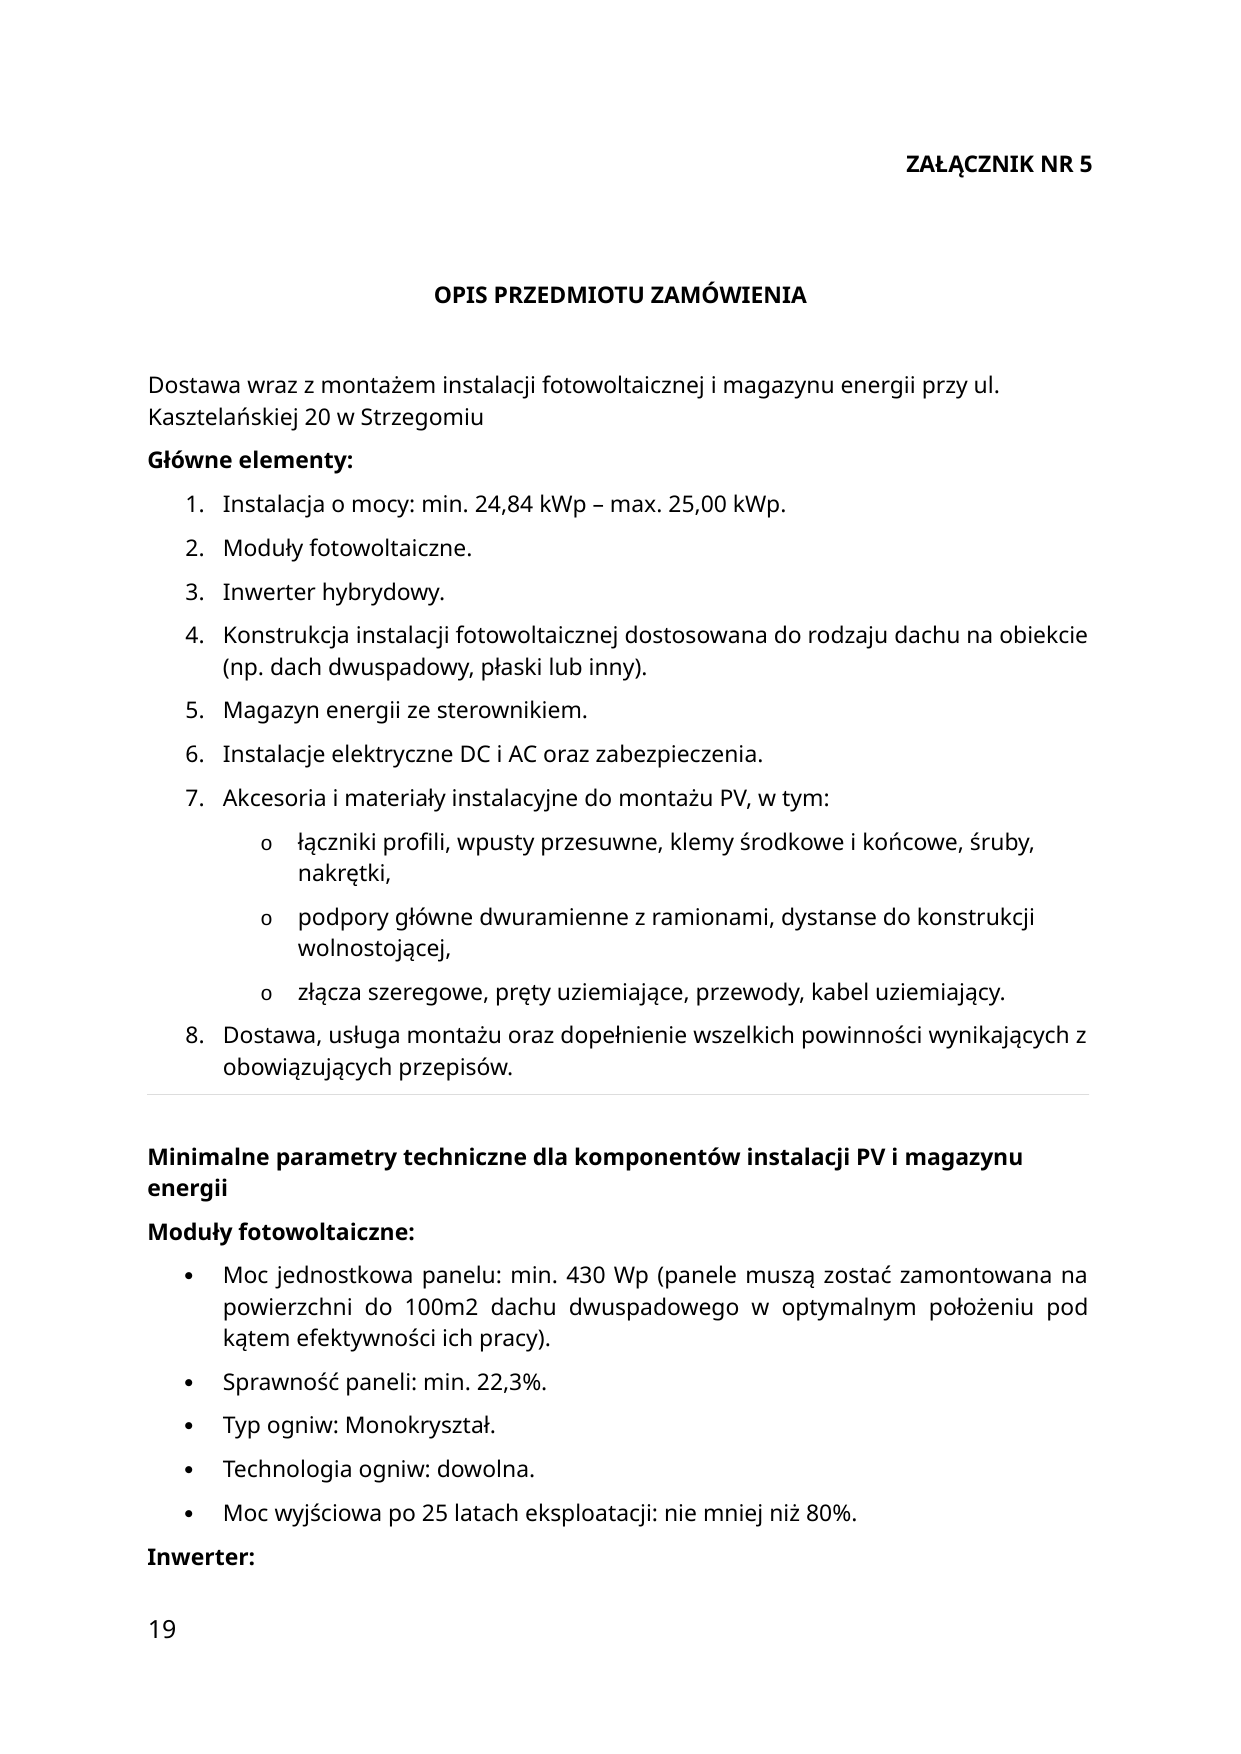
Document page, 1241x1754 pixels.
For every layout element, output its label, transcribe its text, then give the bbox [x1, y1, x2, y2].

list łączniki profili, wpusty przesuwne, klemy środkowe i końcowe, śruby, nakrętki, [260, 825, 1089, 888]
list Akcesoria i materiały instalacyjne do montażu PV, w tym: [185, 782, 1089, 813]
list Moc jednostkowa panelu: min. 430 Wp (panele muszą zostać zamontowana na powierzchni do 100m2 dachu dwuspadowego w optymalnym położeniu pod kątem efektywności ich pracy). [185, 1259, 1089, 1353]
list Inwerter hybrydowy. [185, 575, 1089, 607]
text ZAŁĄCZNIK NR 5 [148, 148, 1093, 179]
text Dostawa wraz z montażem instalacji fotowoltaicznej i magazynu energii przy ul. Kasztelańskiej 20 w Strzegomiu [148, 369, 1093, 432]
list Dostawa, usługa montażu oraz dopełnienie wszelkich powinności wynikających z obowiązujących przepisów. [185, 1019, 1089, 1082]
list Konstrukcja instalacji fotowoltaicznej dostosowana do rodzaju dachu na obiekcie (np. dach dwuspadowy, płaski lub inny). [185, 619, 1089, 682]
text Moduły fotowoltaiczne: [147, 1216, 1089, 1247]
text Minimalne parametry techniczne dla komponentów instalacji PV i magazynu energii [147, 1141, 1089, 1203]
list podpory główne dwuramienne z ramionami, dystanse do konstrukcji wolnostojącej, [260, 900, 1089, 963]
list złącza szeregowe, pręty uziemiające, przewody, kabel uziemiający. [260, 975, 1089, 1007]
list Sprawność paneli: min. 22,3%. [185, 1366, 1089, 1397]
list Instalacje elektryczne DC i AC oraz zabezpieczenia. [185, 738, 1089, 769]
list Technologia ogniw: dowolna. [185, 1453, 1089, 1484]
list Instalacja o mocy: min. 24,84 kWp – max. 25,00 kWp. [185, 488, 1089, 519]
text Główne elementy: [147, 444, 1089, 475]
text Inwerter: [147, 1541, 1089, 1572]
list Magazyn energii ze sterownikiem. [185, 694, 1089, 725]
list Typ ogniw: Monokryształ. [185, 1409, 1089, 1441]
text OPIS PRZEDMIOTU ZAMÓWIENIA [148, 279, 1093, 310]
list Moduły fotowoltaiczne. [185, 532, 1089, 563]
list Moc wyjściowa po 25 latach eksploatacji: nie mniej niż 80%. [185, 1497, 1089, 1528]
